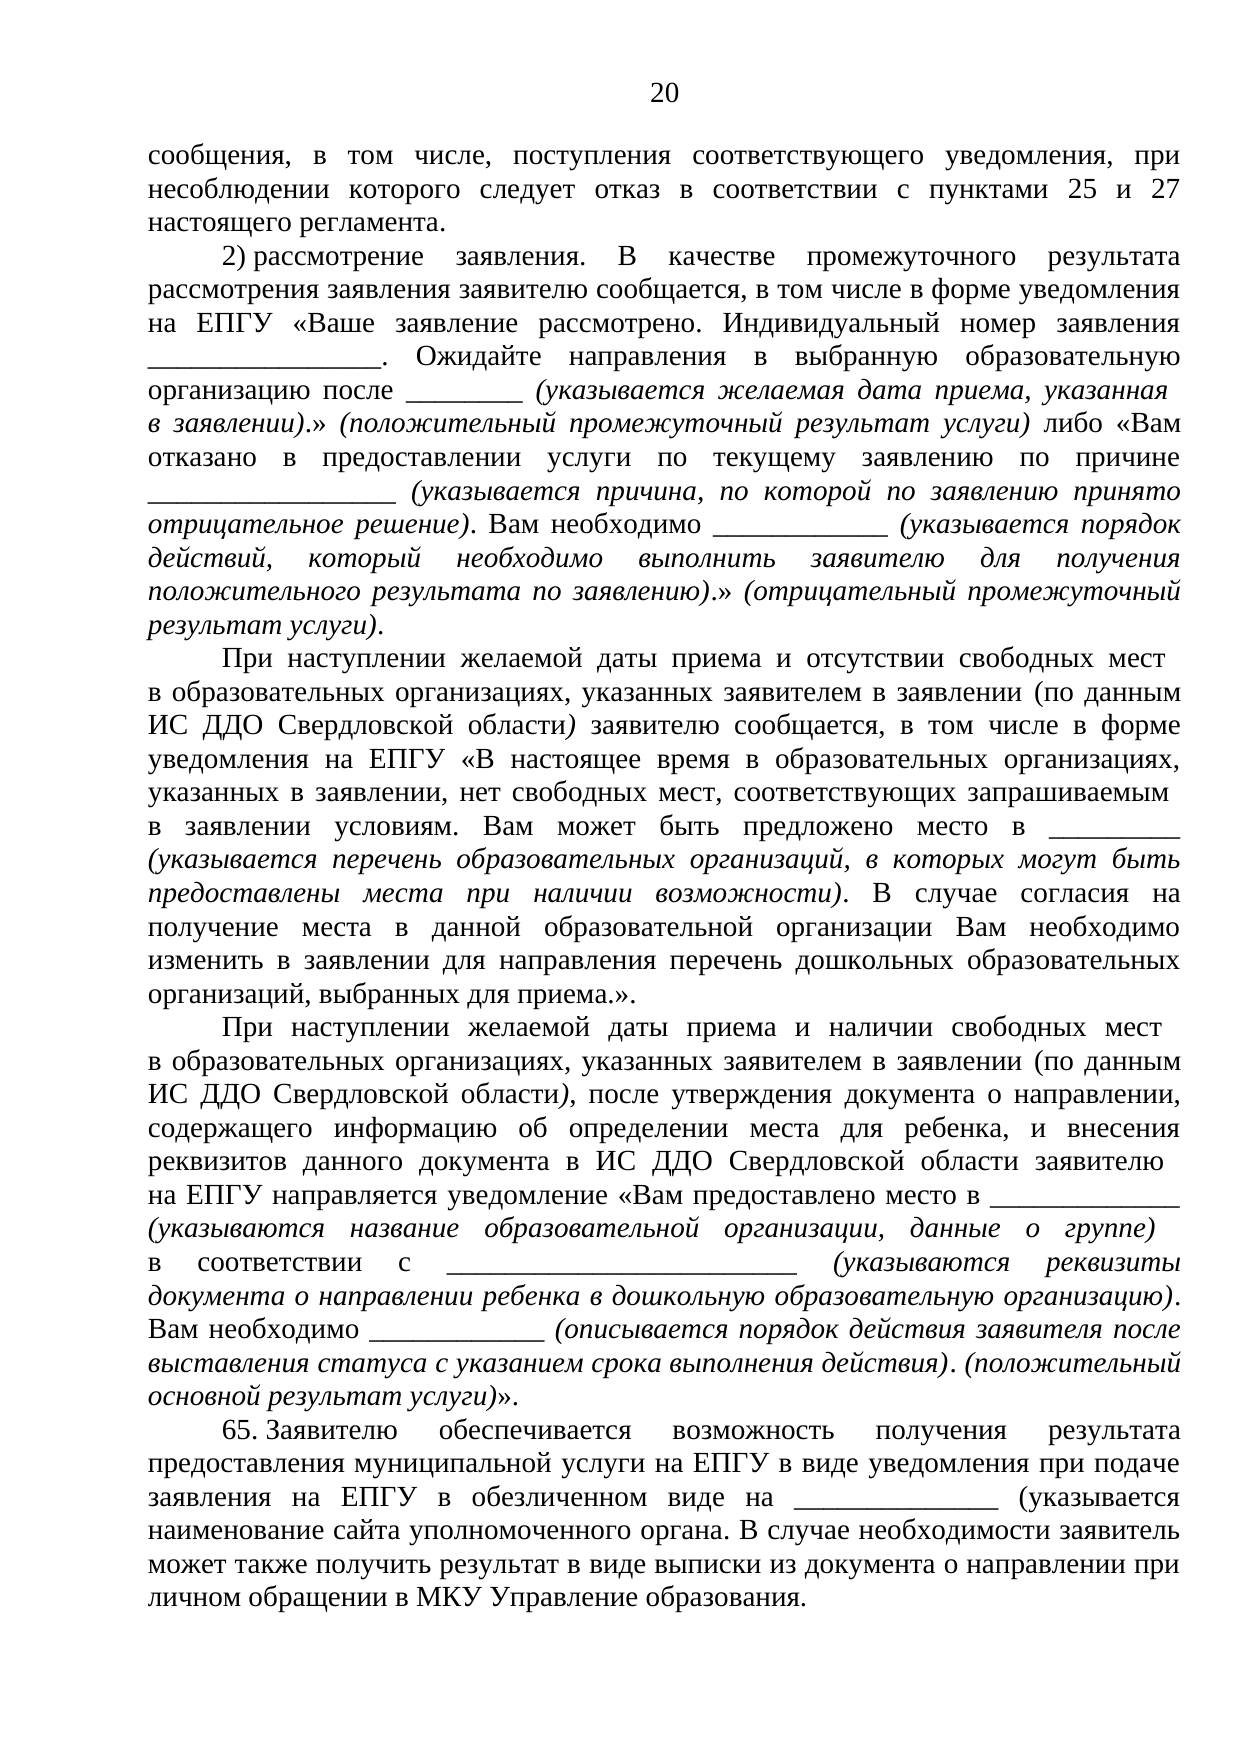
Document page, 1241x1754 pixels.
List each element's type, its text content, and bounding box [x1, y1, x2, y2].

text При наступлении желаемой даты приема и наличии свободных мест в образовательных организациях, указанных заявителем в заявлении (по данным ИС ДДО Свердловской области), после утверждения документа о направлении, содержащего информацию об определении места для ребенка, и внесения реквизитов данного документа в ИС ДДО Свердловской области заявителю на ЕПГУ направляется уведомление «Вам предоставлено место в _____________ (указываются название образовательной организации, данные о группе) в соответствии с ________________________ (указываются реквизиты документа о направлении ребенка в дошкольную образовательную организацию). Вам необходимо ____________ (описывается порядок действия заявителя после выставления статуса с указанием срока выполнения действия). (положительный основной результат услуги)». [148, 1009, 1181, 1412]
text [148, 137, 1181, 238]
text При наступлении желаемой даты приема и отсутствии свободных мест в образовательных организациях, указанных заявителем в заявлении (по данным ИС ДДО Свердловской области) заявителю сообщается, в том числе в форме уведомления на ЕПГУ «В настоящее время в образовательных организациях, указанных в заявлении, нет свободных мест, соответствующих запрашиваемым в заявлении условиям. Вам может быть предложено место в _________ (указывается перечень образовательных организаций, в которых могут быть предоставлены места при наличии возможности). В случае согласия на получение места в данной образовательной организации Вам необходимо изменить в заявлении для направления перечень дошкольных образовательных организаций, выбранных для приема.». [148, 640, 1181, 1009]
text 65. Заявителю обеспечивается возможность получения результата предоставления муниципальной услуги на ЕПГУ в виде уведомления при подаче заявления на ЕПГУ в обезличенном виде на ______________ (указывается наименование сайта уполномоченного органа. В случае необходимости заявитель может также получить результат в виде выписки из документа о направлении при личном обращении в МКУ Управление образования. [148, 1412, 1181, 1613]
text 2) рассмотрение заявления. В качестве промежуточного результата рассмотрения заявления заявителю сообщается, в том числе в форме уведомления на ЕПГУ «Ваше заявление рассмотрено. Индивидуальный номер заявления ________________. Ожидайте направления в выбранную образовательную организацию после ________ (указывается желаемая дата приема, указанная в заявлении).» (положительный промежуточный результат услуги) либо «Вам отказано в предоставлении услуги по текущему заявлению по причине _________________ (указывается причина, по которой по заявлению принято отрицательное решение). Вам необходимо ____________ (указывается порядок действий, который необходимо выполнить заявителю для получения положительного результата по заявлению).» (отрицательный промежуточный результат услуги). [148, 238, 1181, 640]
